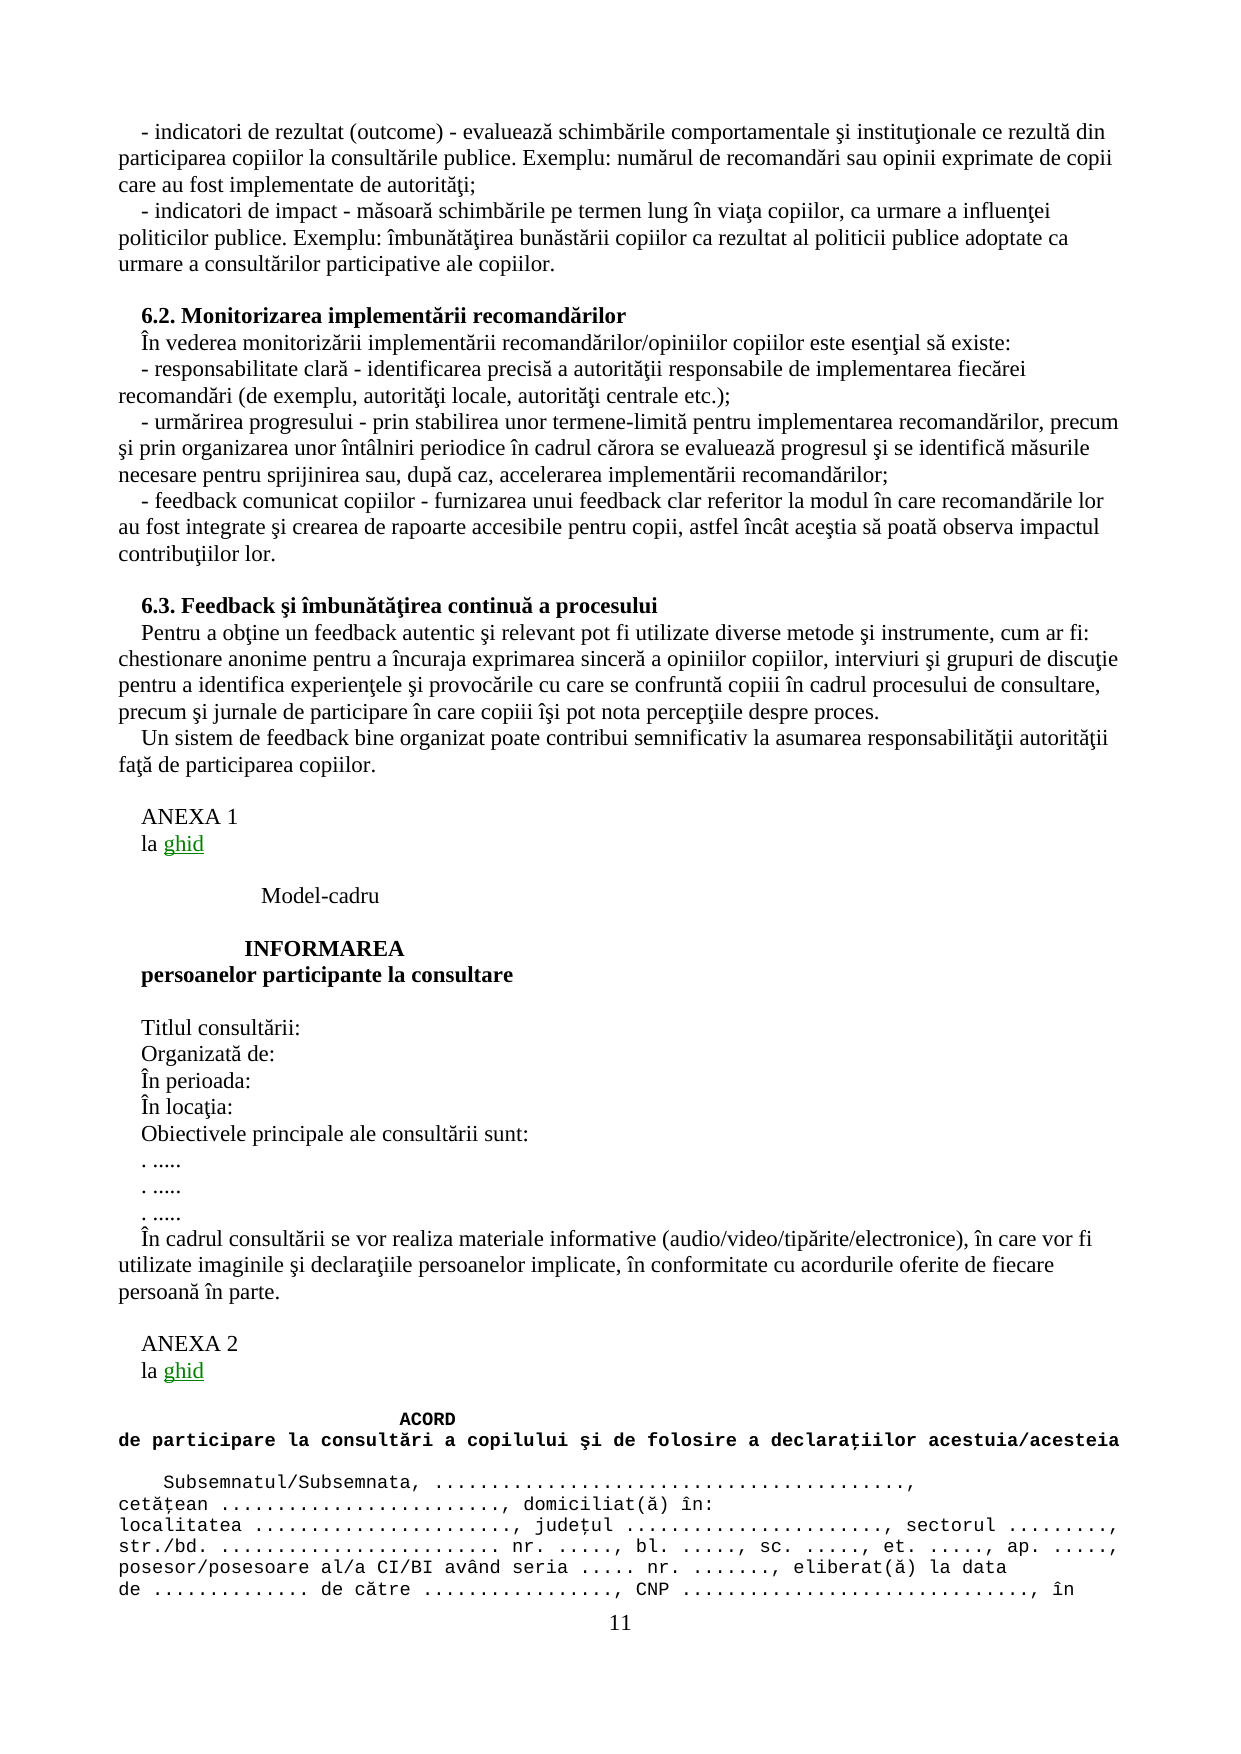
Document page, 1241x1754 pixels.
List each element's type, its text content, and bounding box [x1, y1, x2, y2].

text persoanelor participante la consultare [118, 961, 1122, 988]
text . ..... [118, 1199, 1122, 1225]
text 6.2. Monitorizarea implementării recomandărilor [118, 303, 1122, 329]
text Titlul consultării: [118, 1014, 1122, 1041]
text - indicatori de impact - măsoară schimbările pe termen lung în viaţa copiilor, ca urmare a influenţei politicilor publice. Exemplu: îmbunătăţirea bunăstării copiilor ca rezultat al politicii publice adoptate ca urmare a consultărilor participative ale copiilor. [118, 197, 1122, 276]
text . ..... [118, 1146, 1122, 1172]
text ANEXA 2 [118, 1330, 1122, 1357]
text În locaţia: [118, 1093, 1122, 1119]
text ANEXA 1 [118, 803, 1122, 830]
text Model-cadru [118, 882, 1122, 909]
text 6.3. Feedback şi îmbunătăţirea continuă a procesului [118, 592, 1122, 619]
text la ghid [118, 1357, 1122, 1383]
text În perioada: [118, 1067, 1122, 1093]
text Un sistem de feedback bine organizat poate contribui semnificativ la asumarea responsabilităţii autorităţii faţă de participarea copiilor. [118, 724, 1122, 777]
text - indicatori de rezultat (outcome) - evaluează schimbările comportamentale şi instituţionale ce rezultă din participarea copiilor la consultările publice. Exemplu: numărul de recomandări sau opinii exprimate de copii care au fost implementate de autorităţi; [118, 118, 1122, 197]
text - responsabilitate clară - identificarea precisă a autorităţii responsabile de implementarea fiecărei recomandări (de exemplu, autorităţi locale, autorităţi centrale etc.); [118, 355, 1122, 408]
text - feedback comunicat copiilor - furnizarea unui feedback clar referitor la modul în care recomandările lor au fost integrate şi crearea de rapoarte accesibile pentru copii, astfel încât aceştia să poată observa impactul contribuţiilor lor. [118, 487, 1122, 566]
text În cadrul consultării se vor realiza materiale informative (audio/video/tipărite/electronice), în care vor fi utilizate imaginile şi declaraţiile persoanelor implicate, în conformitate cu acordurile oferite de fiecare persoană în parte. [118, 1225, 1122, 1304]
text Pentru a obţine un feedback autentic şi relevant pot fi utilizate diverse metode şi instrumente, cum ar fi: chestionare anonime pentru a încuraja exprimarea sinceră a opiniilor copiilor, interviuri şi grupuri de discuţie pentru a identifica experienţele şi provocările cu care se confruntă copiii în cadrul procesului de consultare, precum şi jurnale de participare în care copiii îşi pot nota percepţiile despre proces. [118, 619, 1122, 724]
text . ..... [118, 1172, 1122, 1199]
text INFORMAREA [118, 935, 1122, 961]
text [118, 1473, 1122, 1601]
text - urmărirea progresului - prin stabilirea unor termene-limită pentru implementarea recomandărilor, precum şi prin organizarea unor întâlniri periodice în cadrul cărora se evaluează progresul şi se identifică măsurile necesare pentru sprijinirea sau, după caz, accelerarea implementării recomandărilor; [118, 408, 1122, 487]
text Obiectivele principale ale consultării sunt: [118, 1119, 1122, 1146]
text Organizată de: [118, 1041, 1122, 1067]
text În vederea monitorizării implementării recomandărilor/opiniilor copiilor este esenţial să existe: [118, 329, 1122, 355]
text ACORD [118, 1409, 1122, 1431]
text la ghid [118, 830, 1122, 856]
text de participare la consultări a copilului şi de folosire a declaraţiilor acestuia/acesteia [118, 1431, 1122, 1452]
